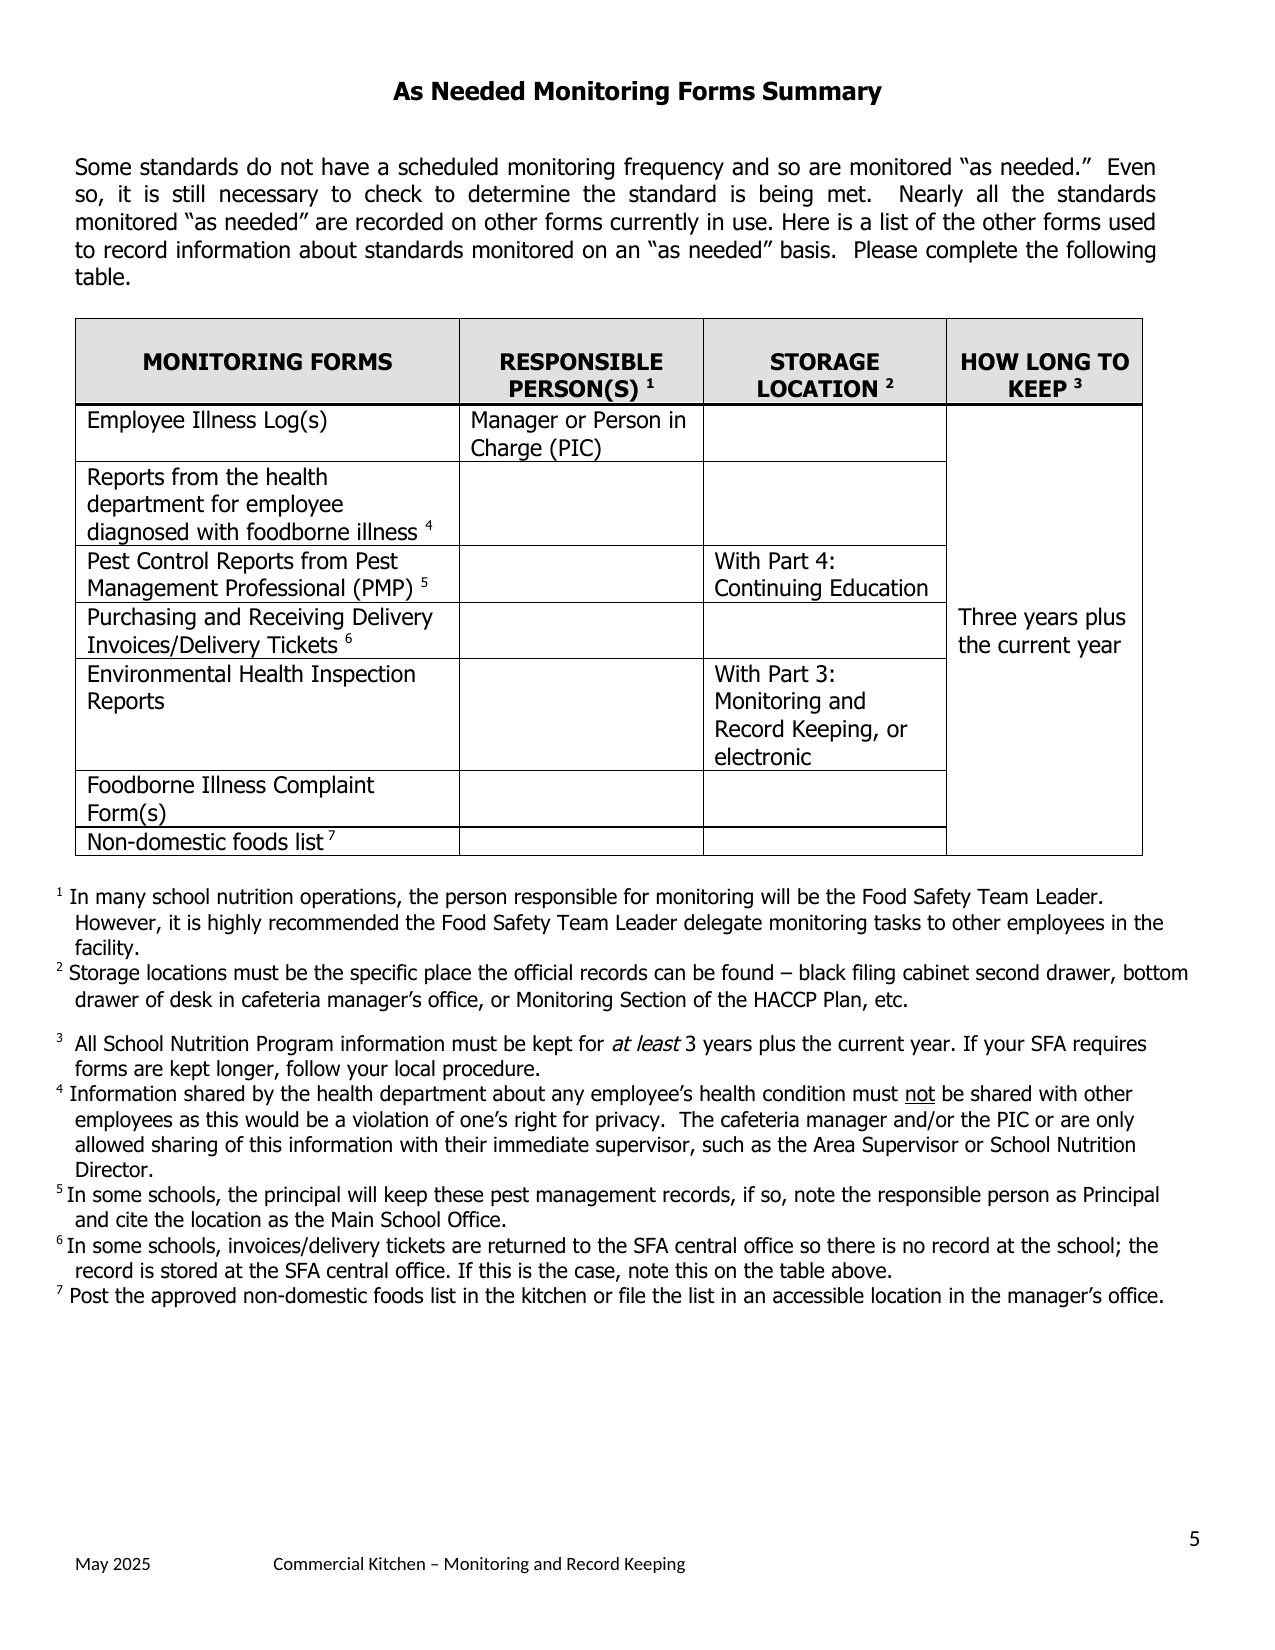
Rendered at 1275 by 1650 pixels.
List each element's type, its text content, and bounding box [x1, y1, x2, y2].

table_cell With Part 4: Continuing Education [704, 546, 946, 602]
table_cell Three years plus the current year [947, 406, 1142, 855]
table_cell Purchasing and Receiving Delivery Invoices/Delivery Tickets 6 [76, 603, 459, 658]
table_cell [460, 828, 703, 855]
text 6 In some schools, invoices/delivery tickets are returned to the SFA central office so there is no record at the school; the record is stored at the SFA central office. If this is the case, note this on the table above. [56, 1232, 1200, 1283]
table_cell With Part 3: Monitoring and Record Keeping, or electronic [704, 659, 946, 770]
table_header MONITORING FORMS [76, 319, 459, 402]
text 5 In some schools, the principal will keep these pest management records, if so, note the responsible person as Principal and cite the location as the Main School Office. [56, 1182, 1200, 1232]
table_header STORAGE LOCATION 2 [704, 319, 946, 402]
table_cell [460, 659, 703, 770]
table_cell Manager or Person in Charge (PIC) [460, 406, 703, 461]
table_cell [460, 603, 703, 658]
table_cell [704, 406, 946, 461]
text Some standards do not have a scheduled monitoring frequency and so are monitored “as needed.” Even so, it is still necessary to check to determine the standard is being met. Nearly all the standards monitored “as needed” are recorded on other forms currently in use. Here is a list of the other forms used to record information about standards monitored on an “as needed” basis. Please complete the following table. [75, 152, 1159, 291]
title 3 All School Nutrition Program information must be kept for at least 3 years plus the current year. If your SFA requires forms are kept longer, follow your local procedure. [56, 1031, 1200, 1081]
text 2 Storage locations must be the specific place the official records can be found – black filing cabinet second drawer, bottom drawer of desk in cafeteria manager’s office, or Monitoring Section of the HACCP Plan, etc. [56, 959, 1200, 1012]
table_cell Foodborne Illness Complaint Form(s) [76, 771, 459, 826]
table_cell Pest Control Reports from Pest Management Professional (PMP) 5 [76, 546, 459, 602]
table_header HOW LONG TO KEEP 3 [947, 319, 1142, 402]
text 4 Information shared by the health department about any employee’s health condition must not be shared with other employees as this would be a violation of one’s right for privacy. The cafeteria manager and/or the PIC or are only allowed sharing of this information with their immediate supervisor, such as the Area Supervisor or School Nutrition Director. [56, 1081, 1200, 1182]
table_cell [704, 771, 946, 826]
table_cell Employee Illness Log(s) [76, 406, 459, 461]
table_cell [704, 828, 946, 855]
text As Needed Monitoring Forms Summary [75, 75, 1200, 105]
table_cell [704, 603, 946, 658]
table_cell [460, 462, 703, 545]
table_cell [704, 462, 946, 545]
table_cell [460, 771, 703, 826]
text 1 In many school nutrition operations, the person responsible for monitoring will be the Food Safety Team Leader. However, it is highly recommended the Food Safety Team Leader delegate monitoring tasks to other employees in the facility. [56, 884, 1200, 959]
text 7 Post the approved non-domestic foods list in the kitchen or file the list in an accessible location in the manager’s office. [56, 1283, 1200, 1308]
table_cell Environmental Health Inspection Reports [76, 659, 459, 770]
table_cell [460, 546, 703, 602]
table_cell Reports from the health department for employee diagnosed with foodborne illness 4 [76, 462, 459, 545]
table_header RESPONSIBLE PERSON(S) 1 [460, 319, 703, 402]
table_cell Non-domestic foods list 7 [76, 828, 459, 855]
